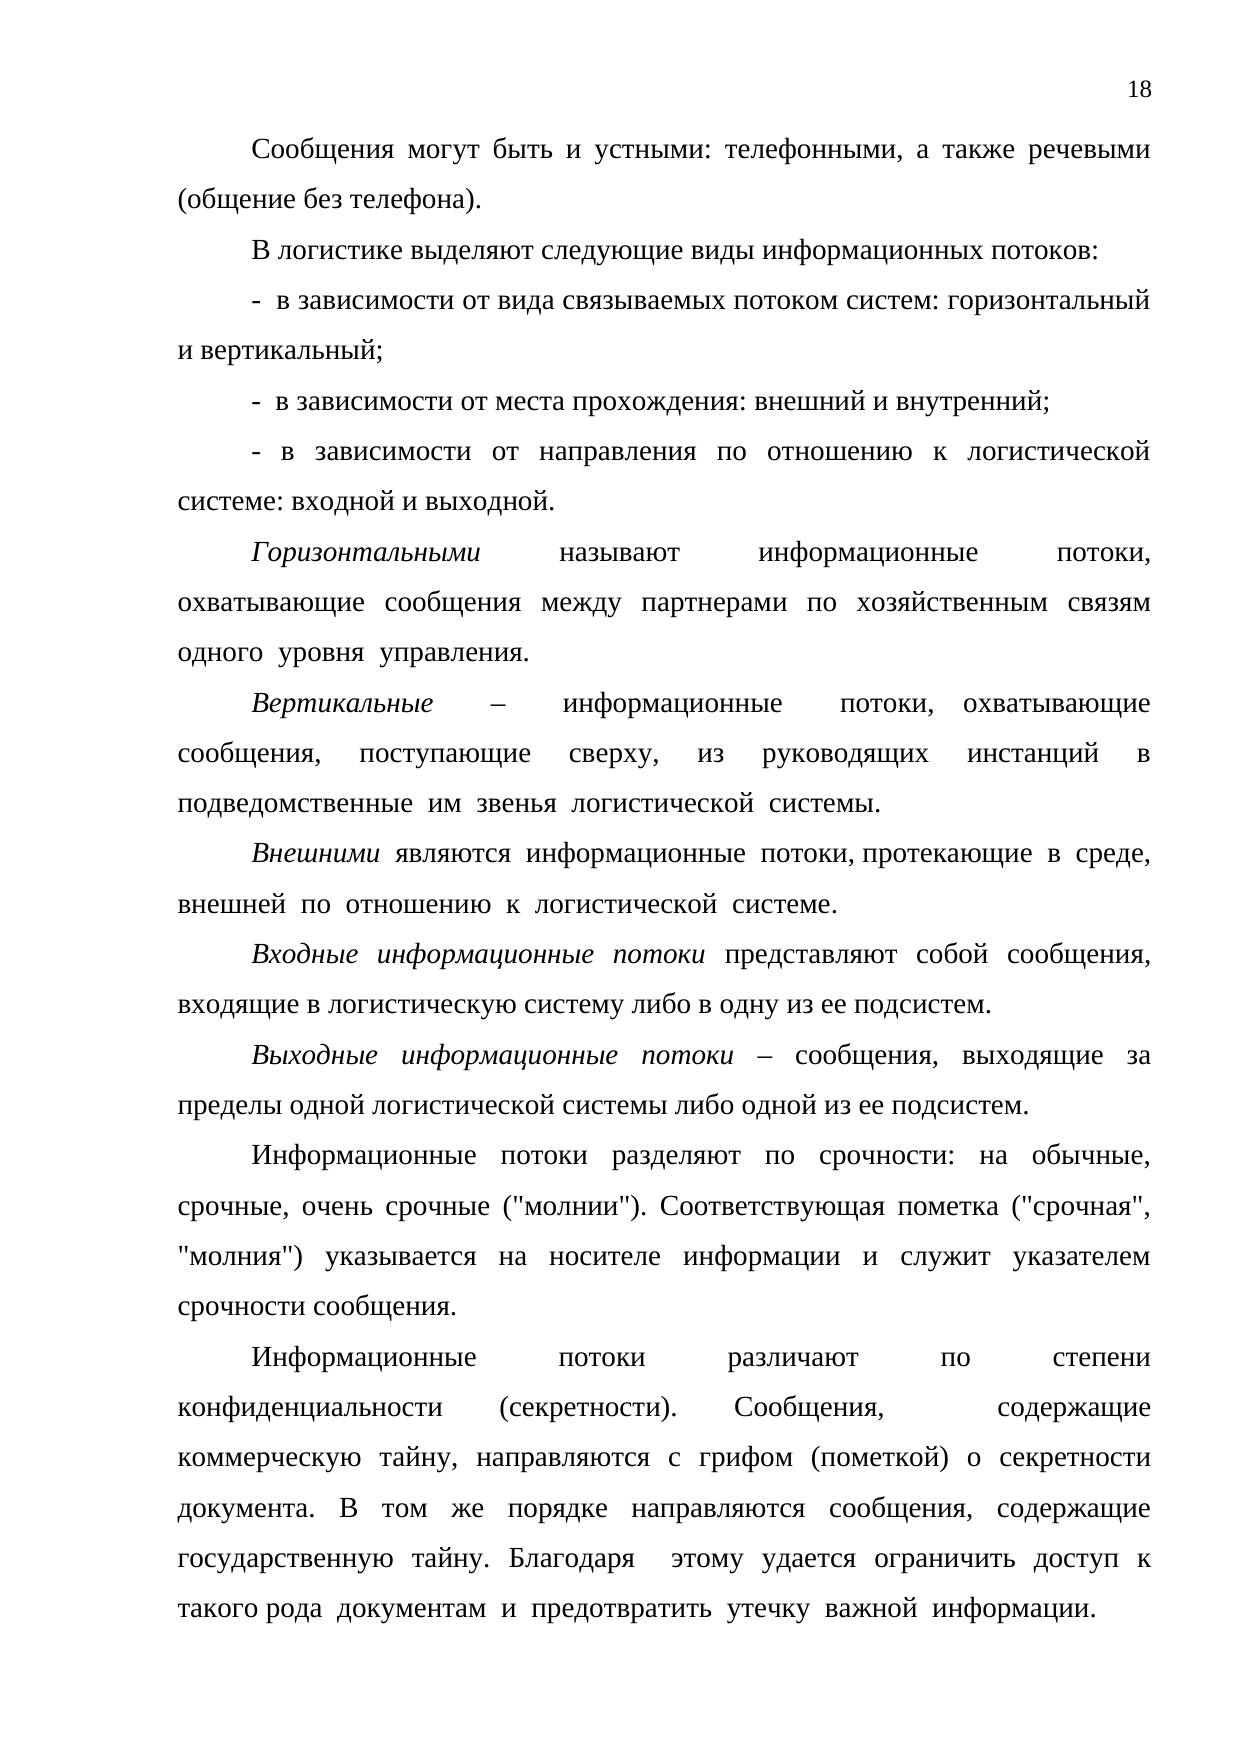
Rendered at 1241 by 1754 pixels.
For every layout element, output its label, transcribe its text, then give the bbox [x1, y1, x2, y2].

text - в зависимости от направления по отношению к логистической системе: входной и выходной. [177, 433, 1152, 517]
text - в зависимости от места прохождения: внешний и внутренний; [177, 383, 1152, 416]
text Вертикальные – информационные потоки, охватывающие сообщения, поступающие сверху, из руководящих инстанций в подведомственные им звенья логистической системы. [177, 685, 1152, 819]
text Сообщения могут быть и устными: телефонными, а также речевыми (общение без телефона). [177, 131, 1152, 215]
text Входные информационные потоки представляют собой сообщения, входящие в логистическую систему либо в одну из ее подсистем. [177, 936, 1152, 1020]
text Внешними являются информационные потоки, протекающие в среде, внешней по отношению к логистической системе. [177, 836, 1152, 919]
text Горизонтальными называют информационные потоки, охватывающие сообщения между партнерами по хозяйственным связям одного уровня управления. [177, 534, 1152, 668]
text - в зависимости от вида связываемых потоком систем: горизонтальный и вертикальный; [177, 282, 1152, 366]
text Выходные информационные потоки – сообщения, выходящие за пределы одной логистической системы либо одной из ее подсистем. [177, 1037, 1152, 1121]
text В логистике выделяют следующие виды информационных потоков: [177, 232, 1152, 265]
text Информационные потоки разделяют по срочности: на обычные, срочные, очень срочные ("молнии"). Соответствующая пометка ("срочная", "молния") указывается на носителе информации и служит указателем срочности сообщения. [177, 1137, 1152, 1322]
text Информационные потоки различают по степени конфиденциальности (секретности). Сообщения, содержащие коммерческую тайну, направляются с грифом (пометкой) о секретности документа. В том же порядке направляются сообщения, содержащие государственную тайну. Благодаря этому удается ограничить доступ к такого рода документам и предотвратить утечку важной информации. [177, 1339, 1152, 1624]
